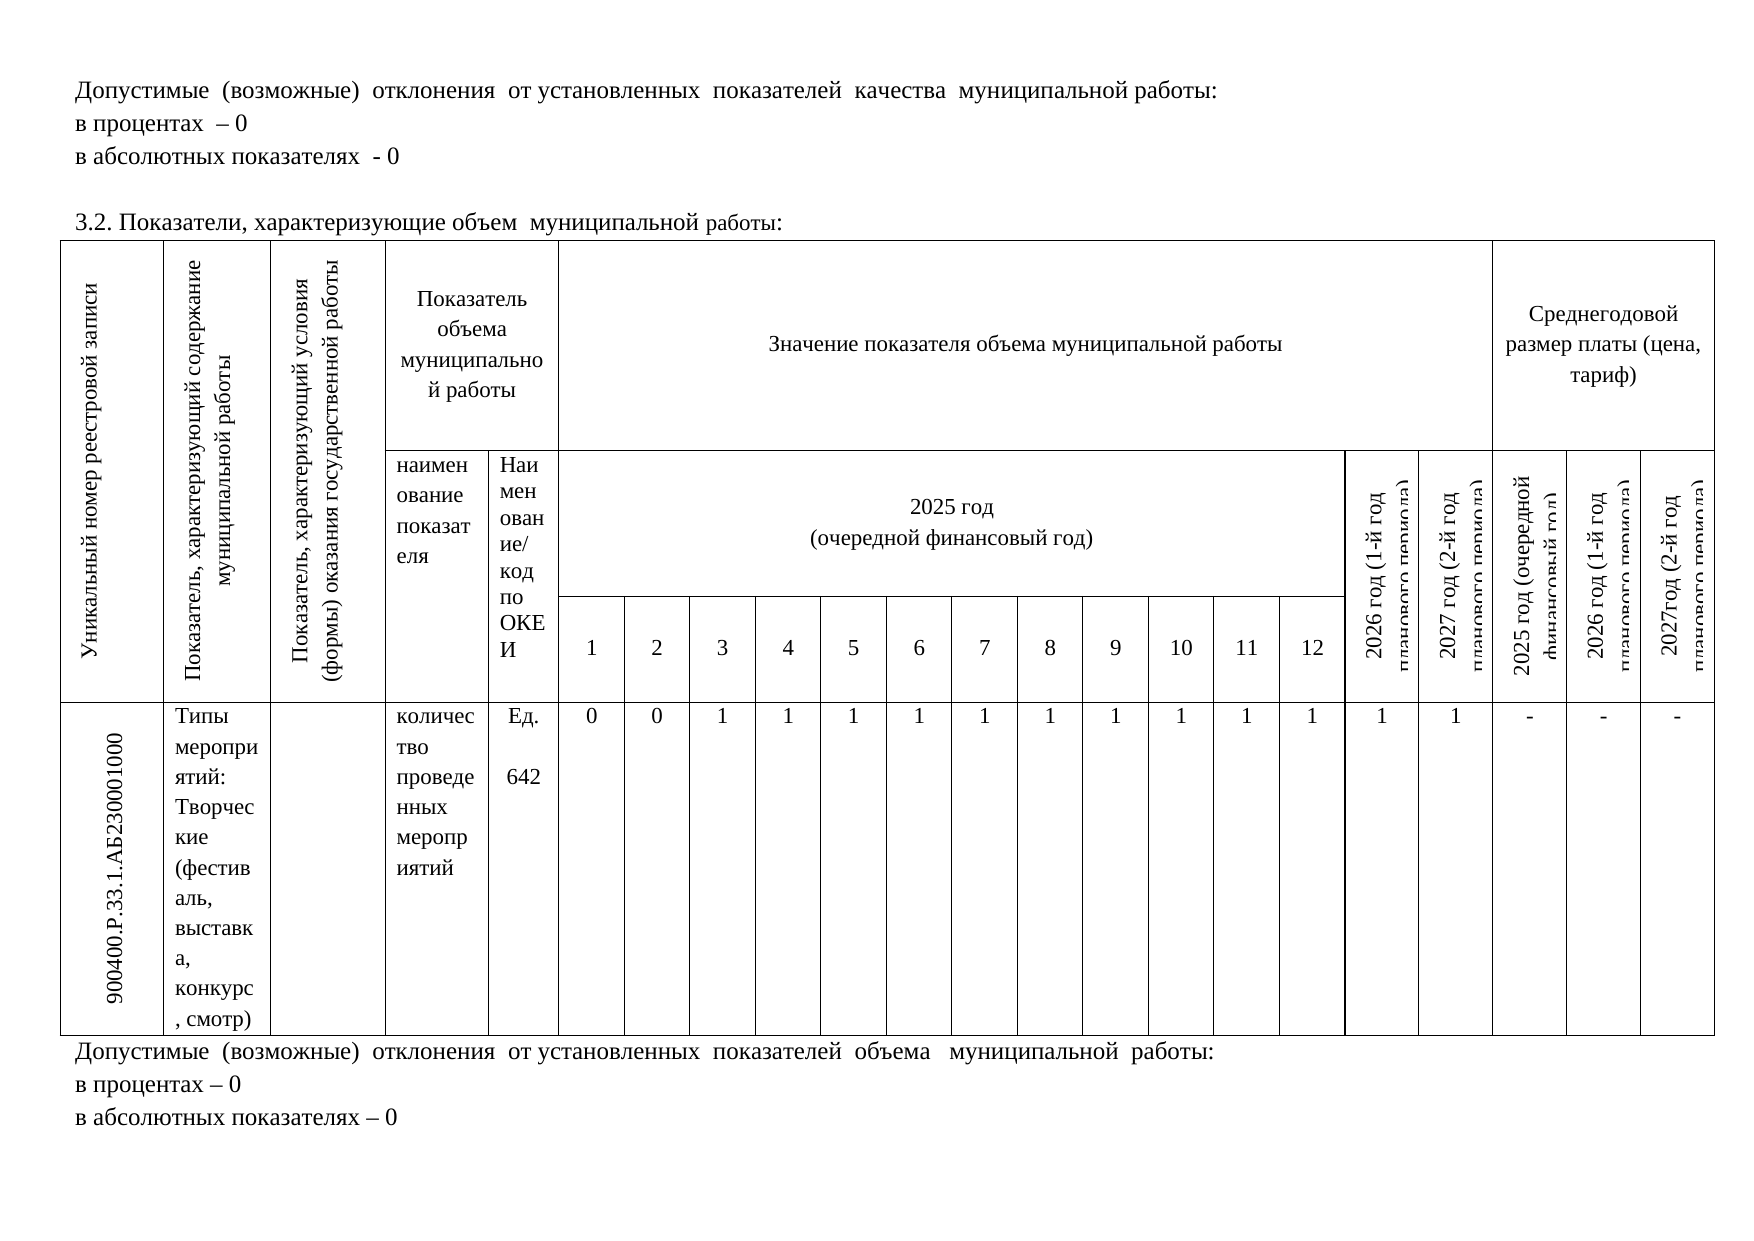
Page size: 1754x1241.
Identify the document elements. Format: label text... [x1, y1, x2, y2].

table_cell 1 [1419, 703, 1492, 1035]
table_cell 6 [887, 597, 951, 702]
text в абсолютных показателях - 0 [75, 141, 1679, 170]
table_cell 12 [1280, 597, 1344, 702]
text Допустимые (возможные) отклонения от установленных показателей объема муниципальной работы: [75, 1036, 1679, 1065]
table_cell 0 [559, 703, 624, 1035]
table_header Среднегодовой размер платы (цена, тариф) [1493, 241, 1714, 450]
table_cell Типы мероприятий: Творческие (фестиваль, выставка, конкурс, смотр) [164, 703, 270, 1035]
table_cell 3 [690, 597, 755, 702]
table_cell [271, 703, 385, 1035]
table_header Показатель, характеризующий содержание муниципальной работы [164, 241, 270, 702]
table_cell 2 [625, 597, 689, 702]
table_cell 900400.Р.33.1.АБ230001000 [61, 703, 163, 1035]
table_cell 2026 год (1-й год планового периода) [1567, 451, 1640, 702]
table_cell 8 [1018, 597, 1082, 702]
table_cell 1 [1149, 703, 1213, 1035]
table_cell 1 [1214, 703, 1279, 1035]
table_cell наименование показателя [386, 451, 488, 702]
table_header Уникальный номер реестровой записи [61, 241, 163, 702]
table_cell 7 [952, 597, 1017, 702]
table_cell 2025 год (очередной финансовый год) [1493, 451, 1566, 702]
table_cell Наименование/ код по ОКЕИ [489, 451, 558, 702]
table_cell 1 [1018, 703, 1082, 1035]
table_cell 1 [756, 703, 820, 1035]
table_header Показатель, характеризующий условия (формы) оказания государственной работы [271, 241, 385, 702]
text в абсолютных показателях – 0 [75, 1102, 1679, 1131]
table_cell - [1567, 703, 1640, 1035]
table_header Показатель объема муниципальной работы [386, 241, 558, 450]
table_cell 2026 год (1-й год планового периода) [1346, 451, 1418, 702]
text 3.2. Показатели, характеризующие объем муниципальной работы: [75, 207, 1679, 236]
table_cell 2025 год (очередной финансовый год) [559, 451, 1344, 596]
table_cell 1 [887, 703, 951, 1035]
table_cell 1 [1083, 703, 1148, 1035]
table_cell - [1641, 703, 1714, 1035]
table_cell Ед. 642 [489, 703, 558, 1035]
table_cell 2027 год (2-й год планового периода) [1419, 451, 1492, 702]
table_cell 2027год (2-й год планового периода) [1641, 451, 1714, 702]
text Допустимые (возможные) отклонения от установленных показателей качества муниципальной работы: [75, 75, 1679, 104]
table_cell 11 [1214, 597, 1279, 702]
table_cell 5 [821, 597, 886, 702]
table_cell 1 [690, 703, 755, 1035]
table_cell 4 [756, 597, 820, 702]
table_cell 1 [821, 703, 886, 1035]
table_cell 1 [1280, 703, 1344, 1035]
table_cell 1 [1346, 703, 1418, 1035]
text в процентах – 0 [75, 1069, 1679, 1098]
table_cell 9 [1083, 597, 1148, 702]
table_cell количество проведенных мероприятий [386, 703, 488, 1035]
text в процентах – 0 [75, 108, 1679, 137]
table_cell 1 [559, 597, 624, 702]
table_cell - [1493, 703, 1566, 1035]
table_header Значение показателя объема муниципальной работы [559, 241, 1492, 450]
table_cell 0 [625, 703, 689, 1035]
table_cell 10 [1149, 597, 1213, 702]
table_cell 1 [952, 703, 1017, 1035]
